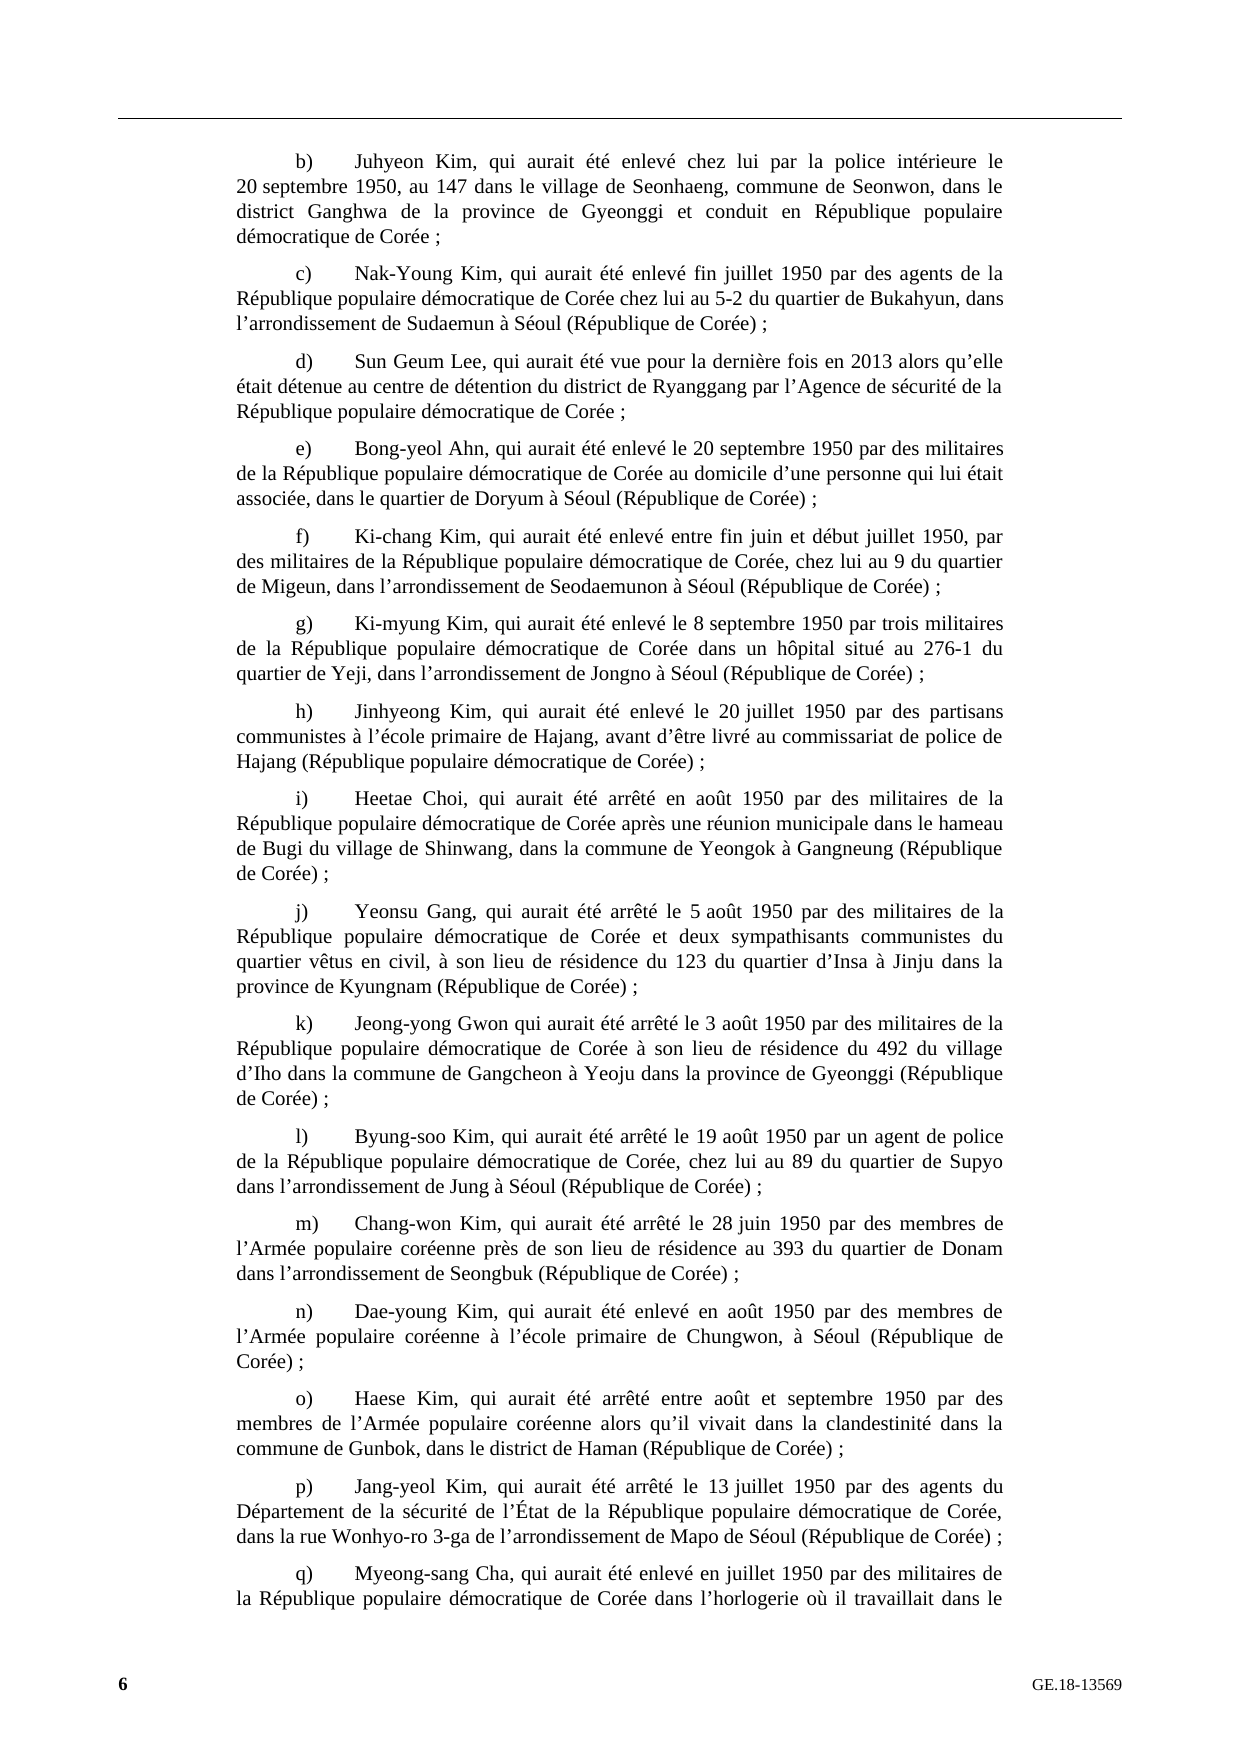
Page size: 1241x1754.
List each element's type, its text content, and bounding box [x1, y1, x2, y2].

text m) Chang-won Kim, qui aurait été arrêté le 28 juin 1950 par des membres de l’Armée populaire coréenne près de son lieu de résidence au 393 du quartier de Donam dans l’arrondissement de Seongbuk (République de Corée) ; [236, 1210, 1004, 1285]
text f) Ki-chang Kim, qui aurait été enlevé entre fin juin et début juillet 1950, par des militaires de la République populaire démocratique de Corée, chez lui au 9 du quartier de Migeun, dans l’arrondissement de Seodaemunon à Séoul (République de Corée) ; [236, 523, 1004, 598]
text b) Juhyeon Kim, qui aurait été enlevé chez lui par la police intérieure le 20 septembre 1950, au 147 dans le village de Seonhaeng, commune de Seonwon, dans le district Ganghwa de la province de Gyeonggi et conduit en République populaire démocratique de Corée ; [236, 148, 1004, 248]
text c) Nak-Young Kim, qui aurait été enlevé fin juillet 1950 par des agents de la République populaire démocratique de Corée chez lui au 5-2 du quartier de Bukahyun, dans l’arrondissement de Sudaemun à Séoul (République de Corée) ; [236, 260, 1004, 335]
text e) Bong-yeol Ahn, qui aurait été enlevé le 20 septembre 1950 par des militaires de la République populaire démocratique de Corée au domicile d’une personne qui lui était associée, dans le quartier de Doryum à Séoul (République de Corée) ; [236, 435, 1004, 510]
text g) Ki-myung Kim, qui aurait été enlevé le 8 septembre 1950 par trois militaires de la République populaire démocratique de Corée dans un hôpital situé au 276-1 du quartier de Yeji, dans l’arrondissement de Jongno à Séoul (République de Corée) ; [236, 610, 1004, 685]
text p) Jang-yeol Kim, qui aurait été arrêté le 13 juillet 1950 par des agents du Département de la sécurité de l’État de la République populaire démocratique de Corée, dans la rue Wonhyo-ro 3-ga de l’arrondissement de Mapo de Séoul (République de Corée) ; [236, 1473, 1004, 1548]
text i) Heetae Choi, qui aurait été arrêté en août 1950 par des militaires de la République populaire démocratique de Corée après une réunion municipale dans le hameau de Bugi du village de Shinwang, dans la commune de Yeongok à Gangneung (République de Corée) ; [236, 785, 1004, 885]
text o) Haese Kim, qui aurait été arrêté entre août et septembre 1950 par des membres de l’Armée populaire coréenne alors qu’il vivait dans la clandestinité dans la commune de Gunbok, dans le district de Haman (République de Corée) ; [236, 1385, 1004, 1460]
text n) Dae-young Kim, qui aurait été enlevé en août 1950 par des membres de l’Armée populaire coréenne à l’école primaire de Chungwon, à Séoul (République de Corée) ; [236, 1298, 1004, 1373]
text h) Jinhyeong Kim, qui aurait été enlevé le 20 juillet 1950 par des partisans communistes à l’école primaire de Hajang, avant d’être livré au commissariat de police de Hajang (République populaire démocratique de Corée) ; [236, 698, 1004, 773]
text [236, 1560, 1004, 1610]
text k) Jeong-yong Gwon qui aurait été arrêté le 3 août 1950 par des militaires de la République populaire démocratique de Corée à son lieu de résidence du 492 du village d’Iho dans la commune de Gangcheon à Yeoju dans la province de Gyeonggi (République de Corée) ; [236, 1010, 1004, 1110]
text d) Sun Geum Lee, qui aurait été vue pour la dernière fois en 2013 alors qu’elle était détenue au centre de détention du district de Ryanggang par l’Agence de sécurité de la République populaire démocratique de Corée ; [236, 348, 1004, 423]
text j) Yeonsu Gang, qui aurait été arrêté le 5 août 1950 par des militaires de la République populaire démocratique de Corée et deux sympathisants communistes du quartier vêtus en civil, à son lieu de résidence du 123 du quartier d’Insa à Jinju dans la province de Kyungnam (République de Corée) ; [236, 898, 1004, 998]
text l) Byung-soo Kim, qui aurait été arrêté le 19 août 1950 par un agent de police de la République populaire démocratique de Corée, chez lui au 89 du quartier de Supyo dans l’arrondissement de Jung à Séoul (République de Corée) ; [236, 1123, 1004, 1198]
